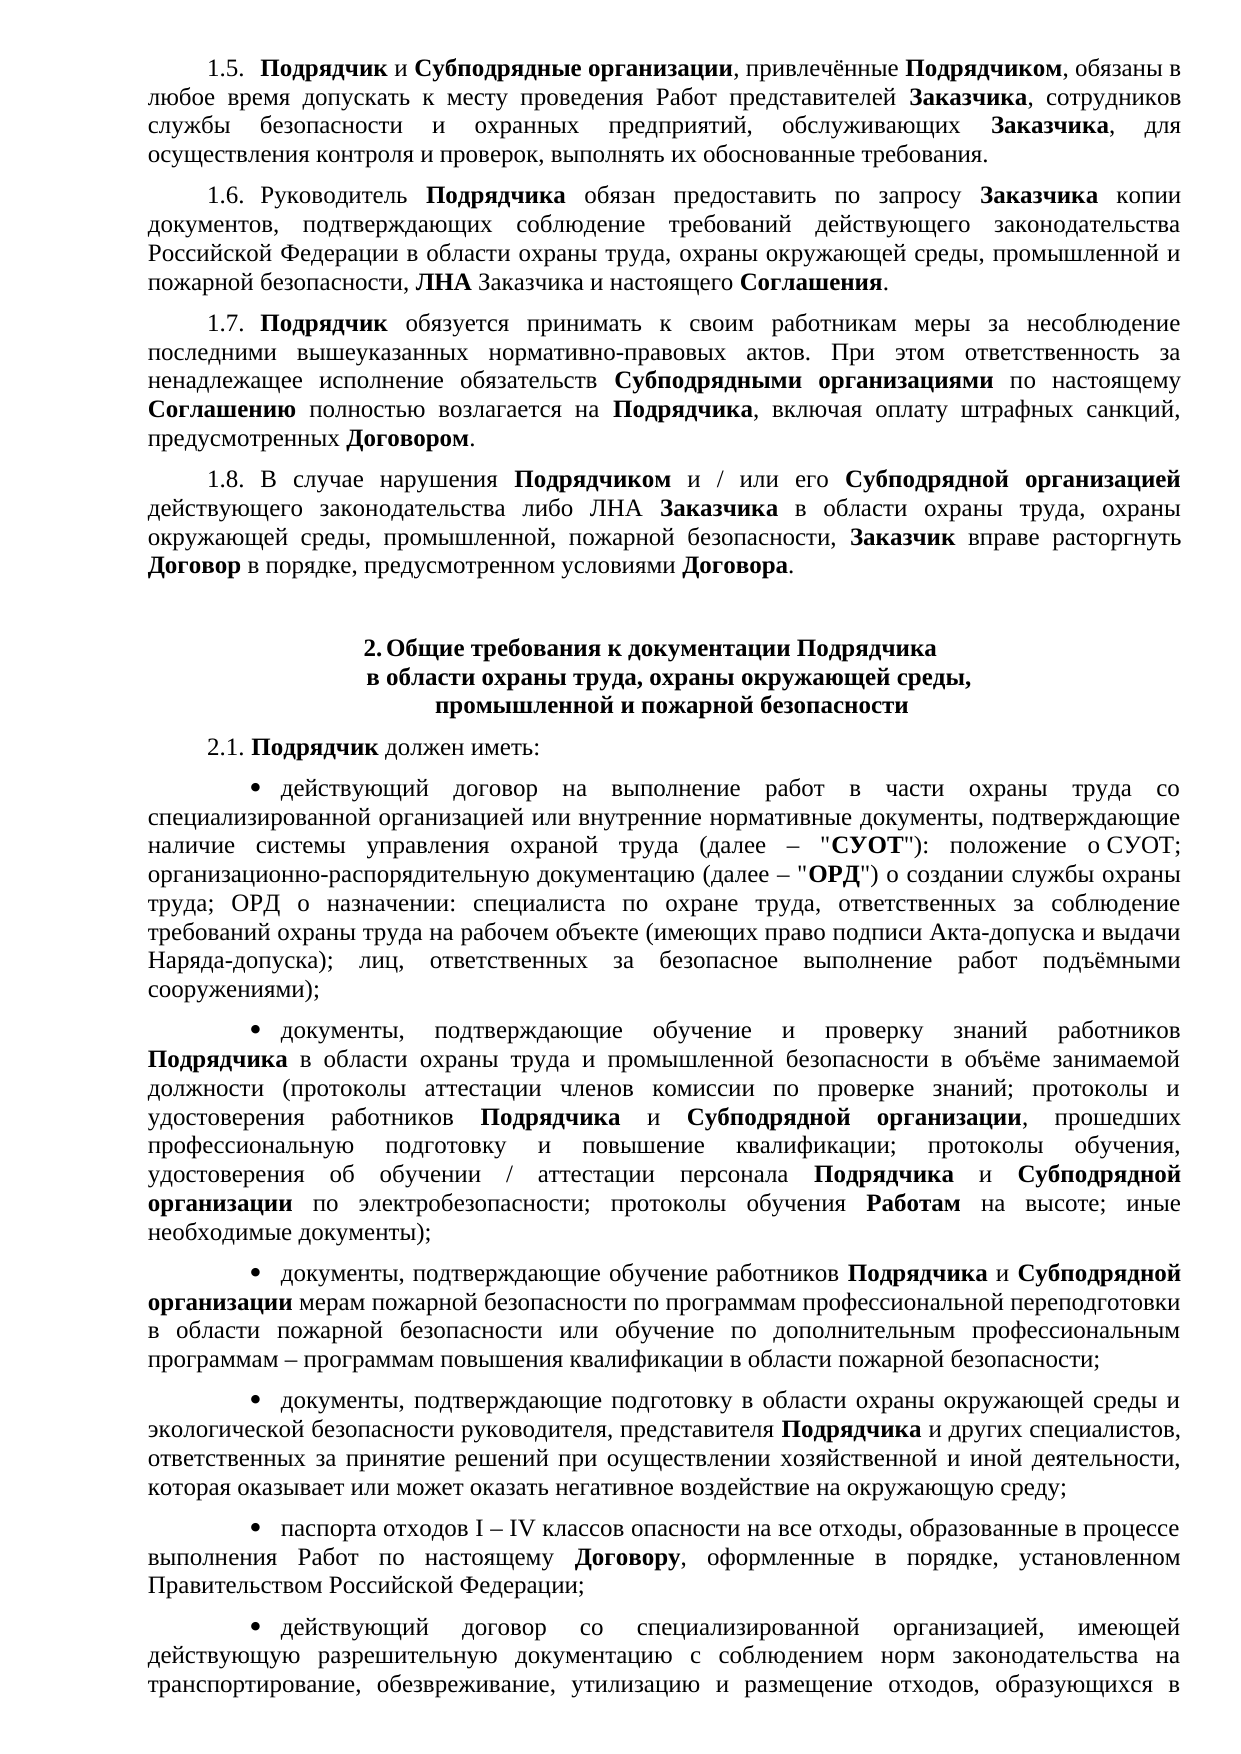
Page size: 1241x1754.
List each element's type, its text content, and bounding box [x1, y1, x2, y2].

list паспорта отходов I – IV классов опасности на все отходы, образованные в процессе выполнения Работ по настоящему Договору, оформленные в порядке, установленном Правительством Российской Федерации; [148, 1513, 1181, 1599]
list Руководитель Подрядчика обязан предоставить по запросу Заказчика копии документов, подтверждающих соблюдение требований действующего законодательства Российской Федерации в области охраны труда, охраны окружающей среды, промышленной и пожарной безопасности, ЛНА Заказчика и настоящего Соглашения. [148, 181, 1181, 296]
list Подрядчик должен иметь: [148, 732, 1181, 761]
list документы, подтверждающие обучение и проверку знаний работников Подрядчика в области охраны труда и промышленной безопасности в объёме занимаемой должности (протоколы аттестации членов комиссии по проверке знаний; протоколы и удостоверения работников Подрядчика и Субподрядной организации, прошедших профессиональную подготовку и повышение квалификации; протоколы обучения, удостоверения об обучении / аттестации персонала Подрядчика и Субподрядной организации по электробезопасности; протоколы обучения Работам на высоте; иные необходимые документы); [148, 1016, 1181, 1246]
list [148, 1612, 1181, 1698]
list В случае нарушения Подрядчиком и / или его Субподрядной организацией действующего законодательства либо ЛНА Заказчика в области охраны труда, охраны окружающей среды, промышленной, пожарной безопасности, Заказчик вправе расторгнуть Договор в порядке, предусмотренном условиями Договора. [148, 464, 1181, 579]
list Общие требования к документации Подрядчика в области охраны труда, охраны окружающей среды, промышленной и пожарной безопасности [125, 633, 1181, 719]
list Подрядчик обязуется принимать к своим работникам меры за несоблюдение последними вышеуказанных нормативно-правовых актов. При этом ответственность за ненадлежащее исполнение обязательств Субподрядными организациями по настоящему Соглашению полностью возлагается на Подрядчика, включая оплату штрафных санкций, предусмотренных Договором. [148, 308, 1181, 452]
list действующий договор на выполнение работ в части охраны труда со специализированной организацией или внутренние нормативные документы, подтверждающие наличие системы управления охраной труда (далее – "СУОТ"): положение о СУОТ; организационно-распорядительную документацию (далее – "ОРД") о создании службы охраны труда; ОРД о назначении: специалиста по охране труда, ответственных за соблюдение требований охраны труда на рабочем объекте (имеющих право подписи Акта-допуска и выдачи Наряда-допуска); лиц, ответственных за безопасное выполнение работ подъёмными сооружениями); [148, 773, 1181, 1003]
list Подрядчик и Субподрядные организации, привлечённые Подрядчиком, обязаны в любое время допускать к месту проведения Работ представителей Заказчика, сотрудников службы безопасности и охранных предприятий, обслуживающих Заказчика, для осуществления контроля и проверок, выполнять их обоснованные требования. [148, 53, 1181, 168]
list документы, подтверждающие обучение работников Подрядчика и Субподрядной организации мерам пожарной безопасности по программам профессиональной переподготовки в области пожарной безопасности или обучение по дополнительным профессиональным программам – программам повышения квалификации в области пожарной безопасности; [148, 1258, 1181, 1373]
list документы, подтверждающие подготовку в области охраны окружающей среды и экологической безопасности руководителя, представителя Подрядчика и других специалистов, ответственных за принятие решений при осуществлении хозяйственной и иной деятельности, которая оказывает или может оказать негативное воздействие на окружающую среду; [148, 1386, 1181, 1501]
